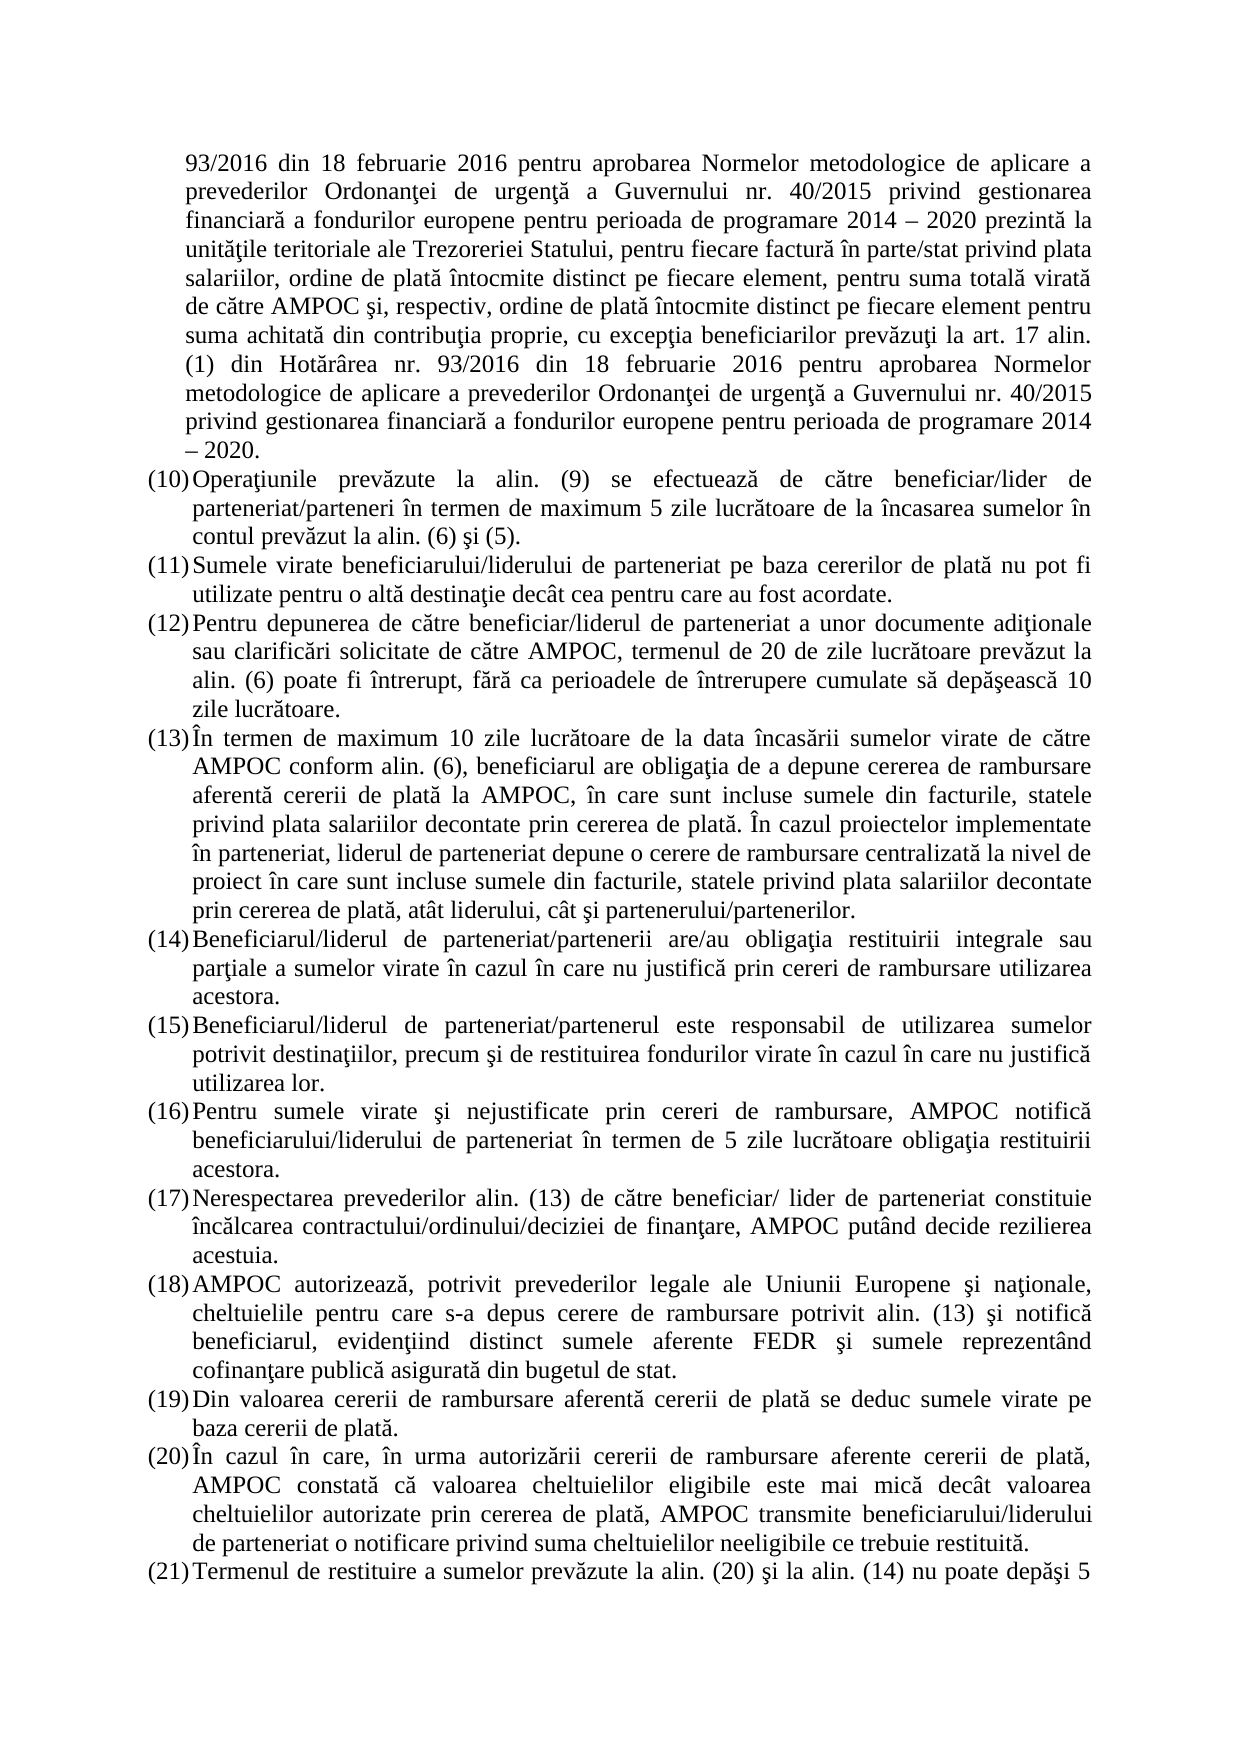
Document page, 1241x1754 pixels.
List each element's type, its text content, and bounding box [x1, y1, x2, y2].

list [148, 148, 1093, 464]
list Beneficiarul/liderul de parteneriat/partenerul este responsabil de utilizarea sumelor potrivit destinaţiilor, precum şi de restituirea fondurilor virate în cazul în care nu justifică utilizarea lor. [148, 1010, 1093, 1096]
list AMPOC autorizează, potrivit prevederilor legale ale Uniunii Europene şi naţionale, cheltuielile pentru care s-a depus cerere de rambursare potrivit alin. (13) şi notifică beneficiarul, evidenţiind distinct sumele aferente FEDR şi sumele reprezentând cofinanţare publică asigurată din bugetul de stat. [148, 1269, 1093, 1384]
list Sumele virate beneficiarului/liderului de parteneriat pe baza cererilor de plată nu pot fi utilizate pentru o altă destinaţie decât cea pentru care au fost acordate. [148, 550, 1093, 608]
list În termen de maximum 10 zile lucrătoare de la data încasării sumelor virate de către AMPOC conform alin. (6), beneficiarul are obligaţia de a depune cererea de rambursare aferentă cererii de plată la AMPOC, în care sunt incluse sumele din facturile, statele privind plata salariilor decontate prin cererea de plată. În cazul proiectelor implementate în parteneriat, liderul de parteneriat depune o cerere de rambursare centralizată la nivel de proiect în care sunt incluse sumele din facturile, statele privind plata salariilor decontate prin cererea de plată, atât liderului, cât şi partenerului/partenerilor. [148, 723, 1093, 924]
list În cazul în care, în urma autorizării cererii de rambursare aferente cererii de plată, AMPOC constată că valoarea cheltuielilor eligibile este mai mică decât valoarea cheltuielilor autorizate prin cererea de plată, AMPOC transmite beneficiarului/liderului de parteneriat o notificare privind suma cheltuielilor neeligibile ce trebuie restituită. [148, 1441, 1093, 1556]
list Nerespectarea prevederilor alin. (13) de către beneficiar/ lider de parteneriat constituie încălcarea contractului/ordinului/deciziei de finanţare, AMPOC putând decide rezilierea acestuia. [148, 1183, 1093, 1269]
list Beneficiarul/liderul de parteneriat/partenerii are/au obligaţia restituirii integrale sau parţiale a sumelor virate în cazul în care nu justifică prin cereri de rambursare utilizarea acestora. [148, 924, 1093, 1010]
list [148, 1556, 1093, 1585]
list Pentru depunerea de către beneficiar/liderul de parteneriat a unor documente adiţionale sau clarificări solicitate de către AMPOC, termenul de 20 de zile lucrătoare prevăzut la alin. (6) poate fi întrerupt, fără ca perioadele de întrerupere cumulate să depăşească 10 zile lucrătoare. [148, 608, 1093, 723]
list Din valoarea cererii de rambursare aferentă cererii de plată se deduc sumele virate pe baza cererii de plată. [148, 1384, 1093, 1441]
list Pentru sumele virate şi nejustificate prin cereri de rambursare, AMPOC notifică beneficiarului/liderului de parteneriat în termen de 5 zile lucrătoare obligaţia restituirii acestora. [148, 1096, 1093, 1183]
list Operaţiunile prevăzute la alin. (9) se efectuează de către beneficiar/lider de parteneriat/parteneri în termen de maximum 5 zile lucrătoare de la încasarea sumelor în contul prevăzut la alin. (6) şi (5). [148, 464, 1093, 550]
